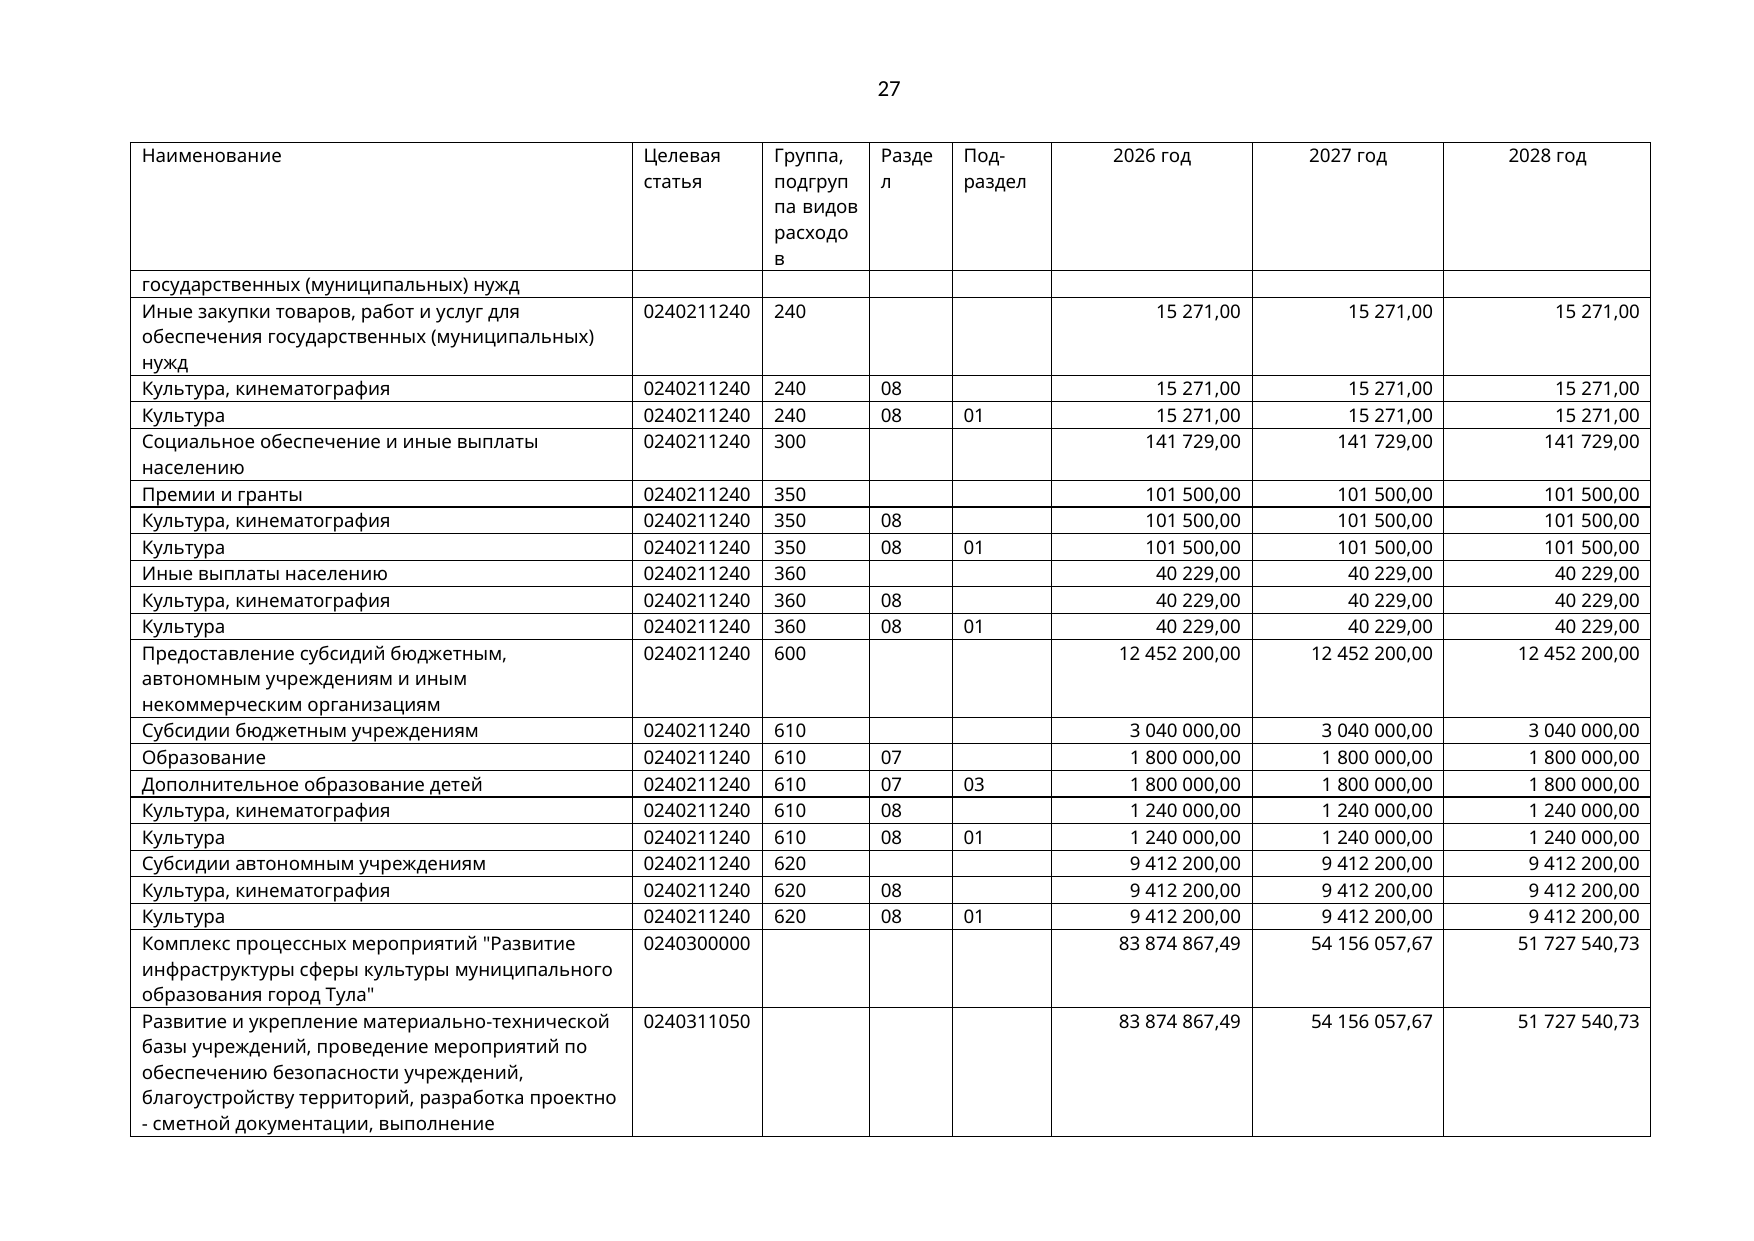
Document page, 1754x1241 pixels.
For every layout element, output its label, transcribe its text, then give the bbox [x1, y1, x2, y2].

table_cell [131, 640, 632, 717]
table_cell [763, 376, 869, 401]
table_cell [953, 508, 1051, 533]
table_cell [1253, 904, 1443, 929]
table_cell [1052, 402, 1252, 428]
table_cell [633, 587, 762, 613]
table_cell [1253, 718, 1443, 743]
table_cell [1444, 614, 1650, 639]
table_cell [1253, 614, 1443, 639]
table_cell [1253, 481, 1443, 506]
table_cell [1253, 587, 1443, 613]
table_header Целевая статья [633, 143, 762, 270]
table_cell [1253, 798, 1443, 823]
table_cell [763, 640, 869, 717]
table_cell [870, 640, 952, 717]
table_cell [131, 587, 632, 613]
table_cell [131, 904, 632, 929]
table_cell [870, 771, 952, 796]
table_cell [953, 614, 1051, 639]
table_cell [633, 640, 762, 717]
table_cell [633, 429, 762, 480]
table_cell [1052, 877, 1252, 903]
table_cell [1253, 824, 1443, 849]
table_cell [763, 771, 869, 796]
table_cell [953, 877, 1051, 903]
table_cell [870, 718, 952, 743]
table_header 2026 год [1052, 143, 1252, 270]
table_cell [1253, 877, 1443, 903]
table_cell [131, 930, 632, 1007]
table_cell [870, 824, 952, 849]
table_header Раздел [870, 143, 952, 270]
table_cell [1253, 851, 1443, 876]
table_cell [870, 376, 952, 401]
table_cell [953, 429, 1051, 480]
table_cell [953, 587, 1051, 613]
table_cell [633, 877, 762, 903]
table_header Группа, подгруппа видов расходов [763, 143, 869, 270]
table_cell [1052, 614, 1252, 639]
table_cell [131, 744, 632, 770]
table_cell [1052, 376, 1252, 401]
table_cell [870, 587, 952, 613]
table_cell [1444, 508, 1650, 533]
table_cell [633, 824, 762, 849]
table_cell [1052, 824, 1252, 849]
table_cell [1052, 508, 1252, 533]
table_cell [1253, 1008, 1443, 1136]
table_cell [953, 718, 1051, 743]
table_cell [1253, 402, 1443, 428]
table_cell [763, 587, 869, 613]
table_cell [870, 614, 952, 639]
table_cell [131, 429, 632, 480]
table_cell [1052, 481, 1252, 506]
table_header Наименование [131, 143, 632, 270]
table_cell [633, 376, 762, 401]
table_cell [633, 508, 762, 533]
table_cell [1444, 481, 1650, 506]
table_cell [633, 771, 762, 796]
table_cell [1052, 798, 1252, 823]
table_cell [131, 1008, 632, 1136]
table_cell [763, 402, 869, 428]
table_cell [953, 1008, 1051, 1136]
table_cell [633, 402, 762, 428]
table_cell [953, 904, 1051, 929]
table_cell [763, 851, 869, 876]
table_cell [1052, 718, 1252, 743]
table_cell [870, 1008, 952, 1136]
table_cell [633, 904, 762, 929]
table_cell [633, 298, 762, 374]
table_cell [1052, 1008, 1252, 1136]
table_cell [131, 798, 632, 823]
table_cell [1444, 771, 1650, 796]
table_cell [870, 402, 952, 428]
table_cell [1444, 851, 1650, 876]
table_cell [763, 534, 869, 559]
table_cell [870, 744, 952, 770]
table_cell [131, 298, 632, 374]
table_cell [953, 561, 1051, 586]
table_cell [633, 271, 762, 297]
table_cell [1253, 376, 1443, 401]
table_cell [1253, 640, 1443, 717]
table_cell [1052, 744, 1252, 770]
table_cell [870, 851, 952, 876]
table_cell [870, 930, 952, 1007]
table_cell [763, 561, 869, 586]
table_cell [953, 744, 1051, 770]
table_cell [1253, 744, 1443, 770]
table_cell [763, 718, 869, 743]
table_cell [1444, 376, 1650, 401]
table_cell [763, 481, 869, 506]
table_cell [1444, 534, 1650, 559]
table_header Под-раздел [953, 143, 1051, 270]
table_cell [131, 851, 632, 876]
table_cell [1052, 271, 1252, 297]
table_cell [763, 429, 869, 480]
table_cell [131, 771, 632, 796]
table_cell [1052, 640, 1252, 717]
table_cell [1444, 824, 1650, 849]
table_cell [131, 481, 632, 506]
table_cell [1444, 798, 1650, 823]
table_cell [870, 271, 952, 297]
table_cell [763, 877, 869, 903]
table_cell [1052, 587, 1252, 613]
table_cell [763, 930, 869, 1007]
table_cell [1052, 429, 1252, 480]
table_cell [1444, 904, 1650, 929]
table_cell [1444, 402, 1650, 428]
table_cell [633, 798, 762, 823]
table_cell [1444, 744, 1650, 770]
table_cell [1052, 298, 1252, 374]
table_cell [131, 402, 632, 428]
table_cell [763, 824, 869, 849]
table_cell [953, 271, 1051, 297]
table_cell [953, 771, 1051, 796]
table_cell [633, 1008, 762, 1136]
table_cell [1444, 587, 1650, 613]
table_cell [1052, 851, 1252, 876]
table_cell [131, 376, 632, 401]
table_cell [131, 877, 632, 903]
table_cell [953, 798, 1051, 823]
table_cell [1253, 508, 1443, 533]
table_header 2028 год [1444, 143, 1650, 270]
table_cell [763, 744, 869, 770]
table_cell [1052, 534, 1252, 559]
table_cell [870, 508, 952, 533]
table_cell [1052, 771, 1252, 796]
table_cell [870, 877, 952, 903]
table_header 2027 год [1253, 143, 1443, 270]
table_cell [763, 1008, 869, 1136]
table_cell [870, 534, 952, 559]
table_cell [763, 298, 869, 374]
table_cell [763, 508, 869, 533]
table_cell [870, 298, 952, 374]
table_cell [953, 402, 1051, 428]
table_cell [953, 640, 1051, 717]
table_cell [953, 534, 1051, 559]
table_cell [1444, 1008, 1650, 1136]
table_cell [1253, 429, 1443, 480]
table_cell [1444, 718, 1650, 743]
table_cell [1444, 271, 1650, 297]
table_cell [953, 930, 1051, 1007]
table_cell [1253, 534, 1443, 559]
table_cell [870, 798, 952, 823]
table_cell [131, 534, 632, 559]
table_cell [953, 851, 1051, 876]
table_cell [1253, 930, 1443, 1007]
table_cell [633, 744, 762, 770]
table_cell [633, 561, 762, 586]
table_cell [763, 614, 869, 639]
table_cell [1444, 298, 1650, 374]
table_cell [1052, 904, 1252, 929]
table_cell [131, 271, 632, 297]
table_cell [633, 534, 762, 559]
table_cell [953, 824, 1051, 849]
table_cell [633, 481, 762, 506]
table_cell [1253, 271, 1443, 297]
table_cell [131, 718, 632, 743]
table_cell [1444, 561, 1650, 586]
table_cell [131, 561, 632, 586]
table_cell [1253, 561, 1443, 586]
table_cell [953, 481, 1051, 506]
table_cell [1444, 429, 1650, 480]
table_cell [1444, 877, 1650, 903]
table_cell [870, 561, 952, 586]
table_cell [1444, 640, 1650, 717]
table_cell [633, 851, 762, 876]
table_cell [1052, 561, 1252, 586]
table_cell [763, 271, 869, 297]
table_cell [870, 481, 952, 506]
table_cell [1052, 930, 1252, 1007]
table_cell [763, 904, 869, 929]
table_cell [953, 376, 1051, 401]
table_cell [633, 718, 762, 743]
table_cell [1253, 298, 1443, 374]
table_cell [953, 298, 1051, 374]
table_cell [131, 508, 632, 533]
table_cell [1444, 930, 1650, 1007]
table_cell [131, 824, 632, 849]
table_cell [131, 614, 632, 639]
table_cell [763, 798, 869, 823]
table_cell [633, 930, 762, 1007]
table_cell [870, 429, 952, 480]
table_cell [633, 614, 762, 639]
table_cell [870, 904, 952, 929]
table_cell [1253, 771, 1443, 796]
